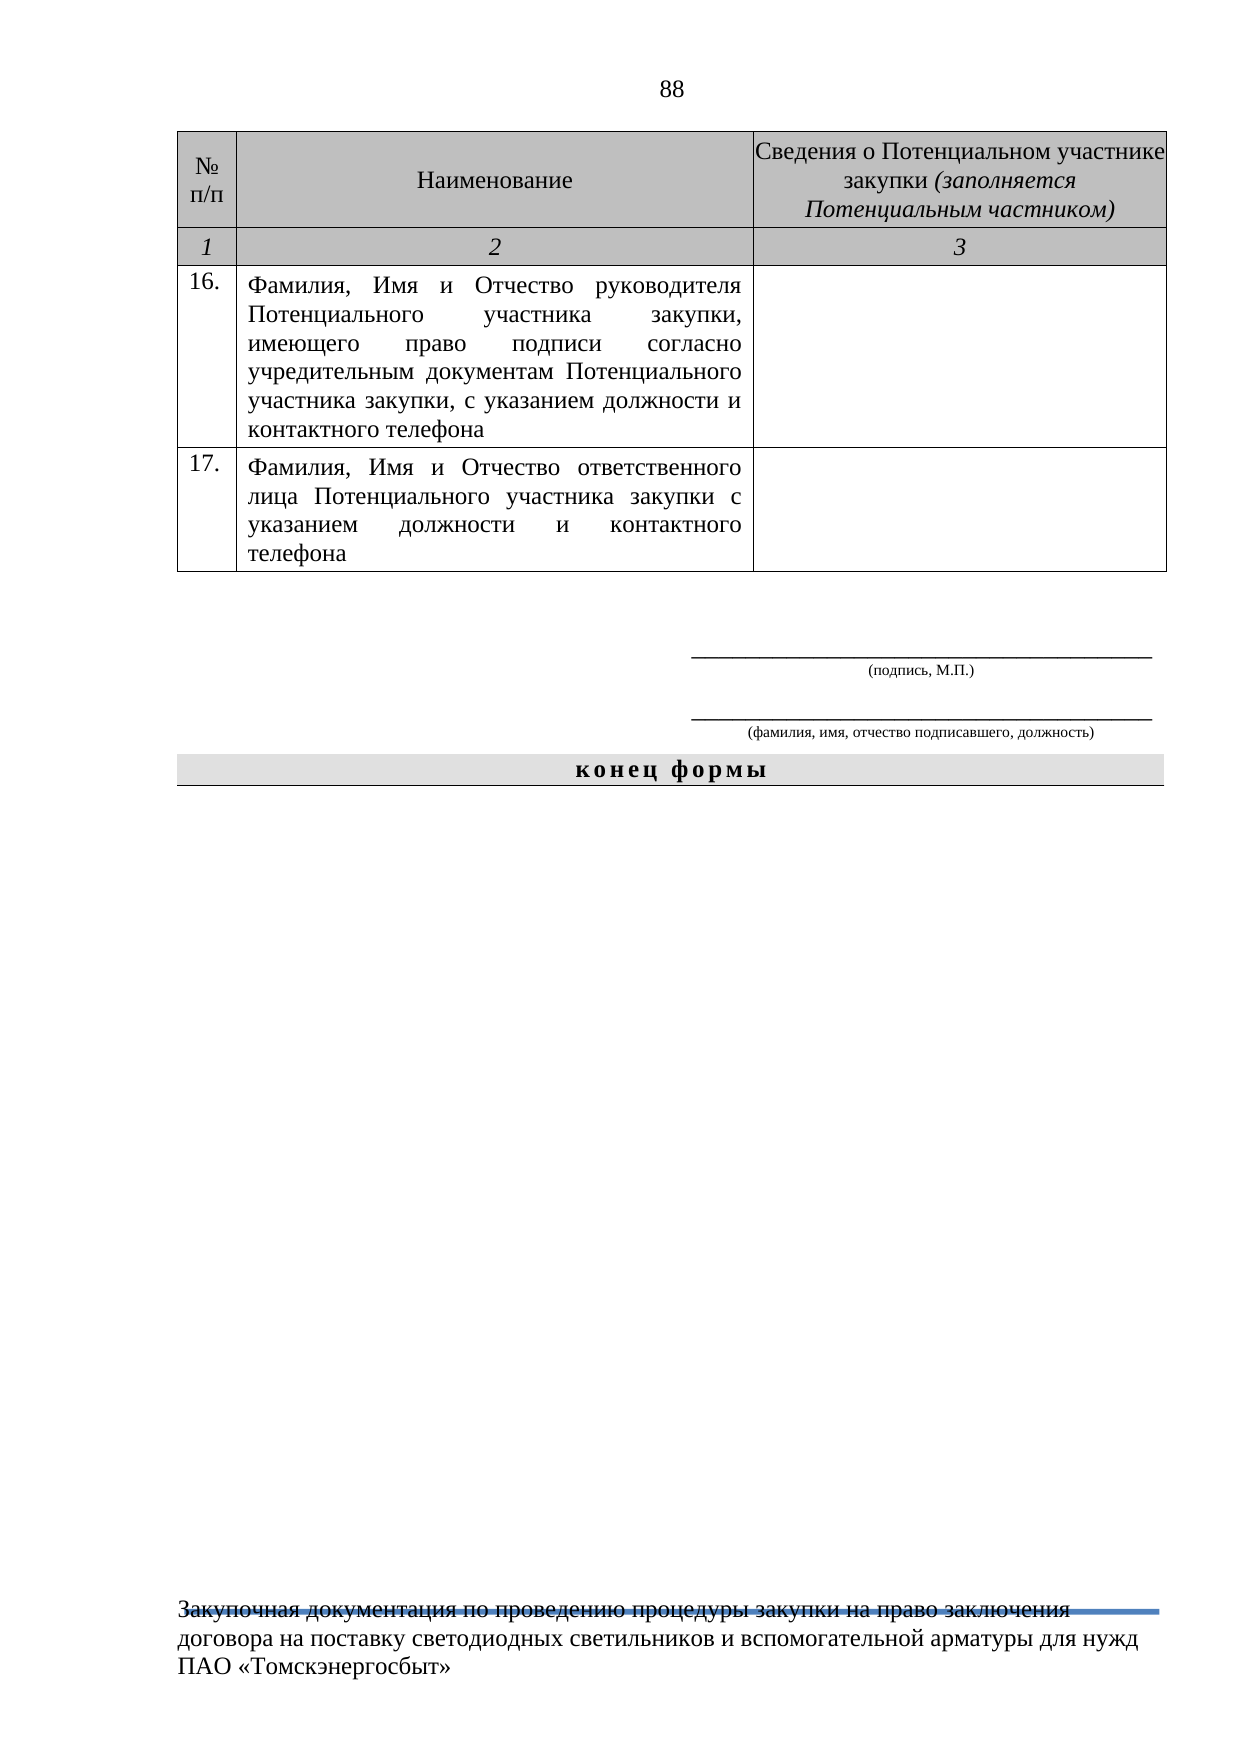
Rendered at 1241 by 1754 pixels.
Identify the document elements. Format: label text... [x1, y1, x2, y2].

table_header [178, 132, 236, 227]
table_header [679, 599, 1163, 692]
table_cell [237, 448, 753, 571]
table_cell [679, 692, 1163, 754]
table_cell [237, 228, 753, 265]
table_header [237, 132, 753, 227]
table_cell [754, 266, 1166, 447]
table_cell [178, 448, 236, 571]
text конец формы [177, 754, 1164, 785]
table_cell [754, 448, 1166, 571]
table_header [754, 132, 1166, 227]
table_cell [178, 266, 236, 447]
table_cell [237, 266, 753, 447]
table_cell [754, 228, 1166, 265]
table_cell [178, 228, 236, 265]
